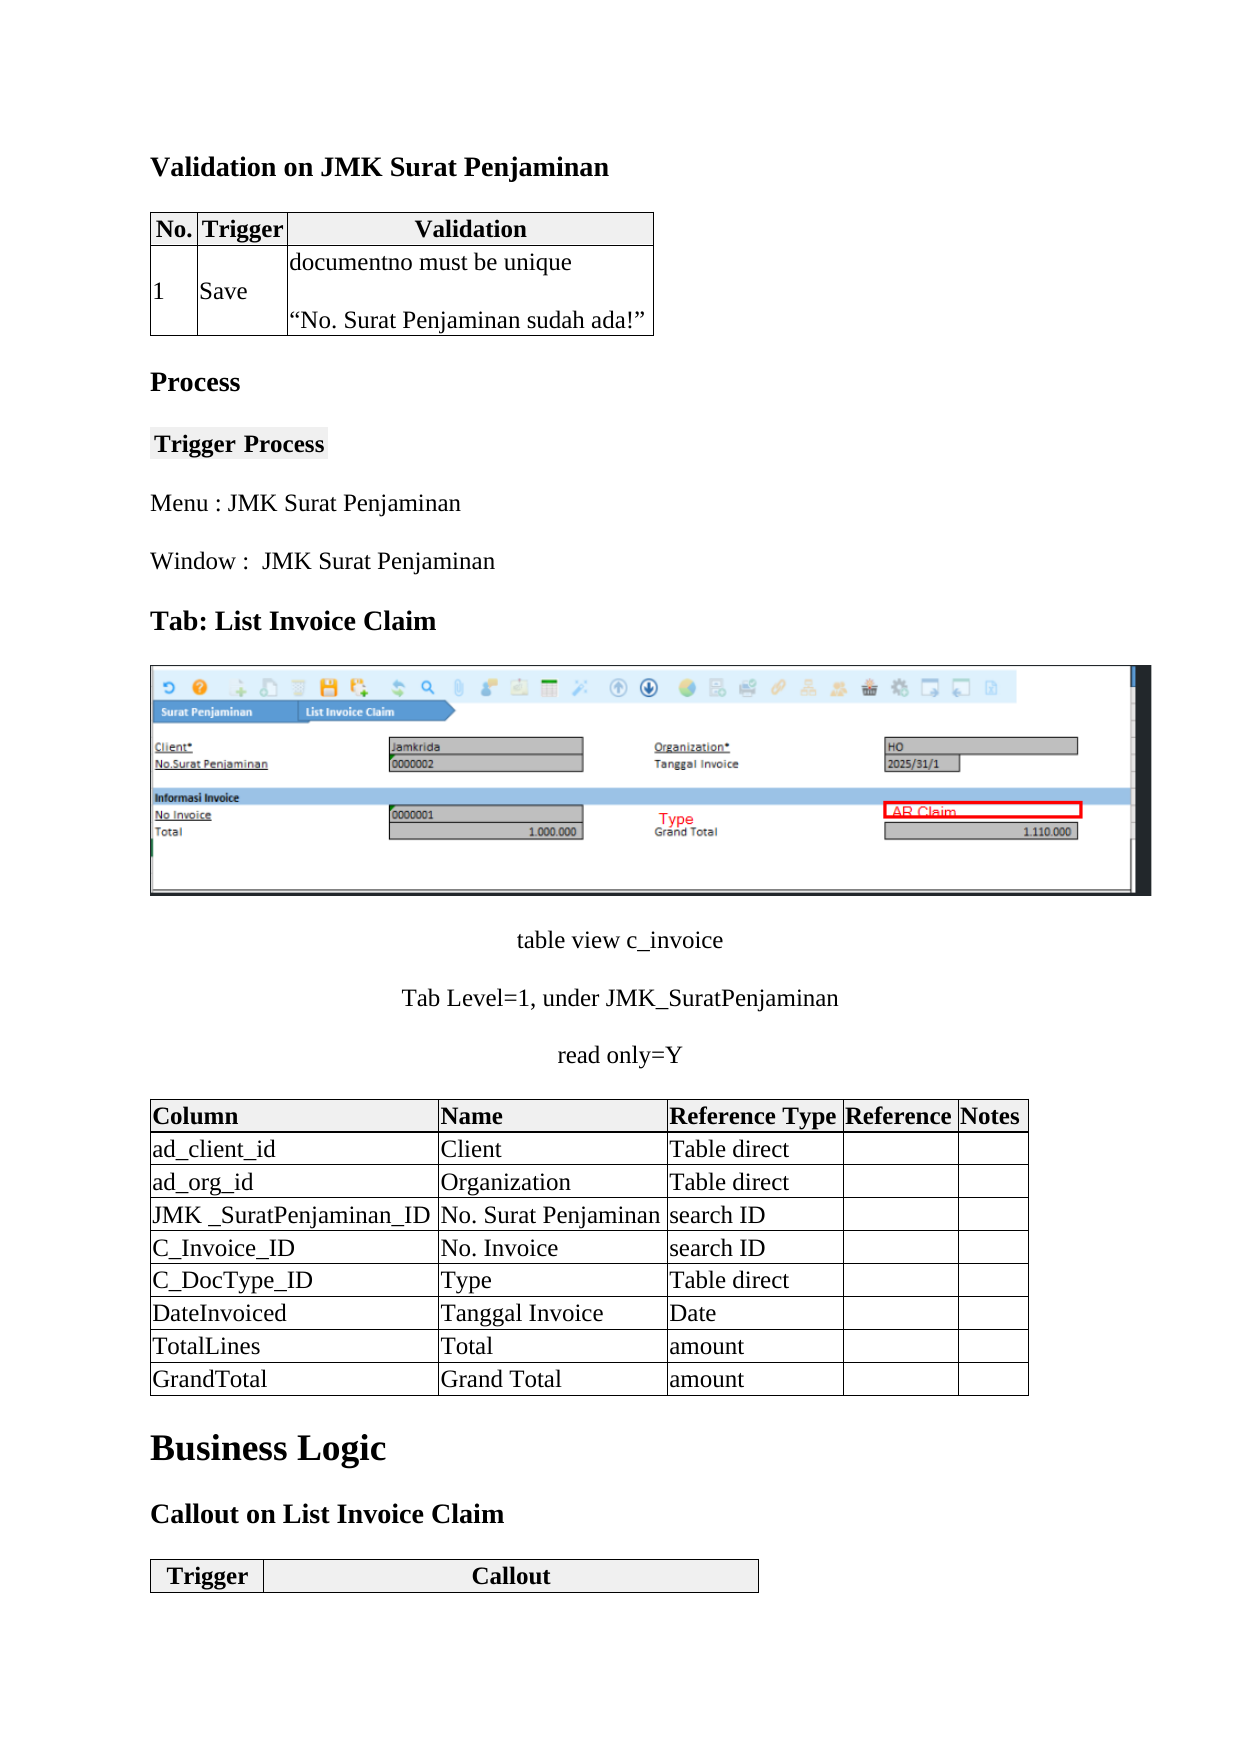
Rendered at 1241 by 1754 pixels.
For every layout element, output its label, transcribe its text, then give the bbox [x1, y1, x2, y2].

table_cell DateInvoiced [151, 1297, 438, 1329]
text table view c_invoice [150, 925, 1090, 953]
table_cell [844, 1165, 958, 1197]
table_cell [959, 1330, 1028, 1362]
text Process [150, 366, 1090, 398]
table_cell GrandTotal [151, 1363, 438, 1395]
text Window : JMK Surat Penjaminan [150, 546, 1090, 575]
table_header No. [151, 213, 197, 244]
table_cell [844, 1330, 958, 1362]
table_header Name [439, 1100, 667, 1131]
picture [150, 665, 1152, 896]
table_cell JMK _SuratPenjaminan_ID [151, 1198, 438, 1230]
table_cell ad_org_id [151, 1165, 438, 1197]
table_cell [959, 1363, 1028, 1395]
table_cell [844, 1297, 958, 1329]
table_cell Date [668, 1297, 843, 1329]
table_header Notes [959, 1100, 1028, 1131]
table_cell [959, 1264, 1028, 1296]
text Business Logic [150, 1425, 1090, 1468]
table_header Process [240, 427, 328, 459]
table_cell [959, 1133, 1028, 1164]
table_cell Tanggal Invoice [439, 1297, 667, 1329]
table_header Reference Type [668, 1100, 843, 1131]
table_cell [844, 1133, 958, 1164]
table_cell [844, 1264, 958, 1296]
table_cell [959, 1297, 1028, 1329]
table_cell No. Invoice [439, 1231, 667, 1263]
table_cell ad_client_id [151, 1133, 438, 1164]
table_cell [844, 1198, 958, 1230]
table_cell search ID [668, 1198, 843, 1230]
table_cell Table direct [668, 1133, 843, 1164]
table_header Trigger [198, 213, 287, 244]
text Callout on List Invoice Claim [150, 1497, 1090, 1529]
table_header Column [151, 1100, 438, 1131]
table_cell Organization [439, 1165, 667, 1197]
table_cell No. Surat Penjaminan [439, 1198, 667, 1230]
table_header Callout [264, 1560, 758, 1592]
text Validation on JMK Surat Penjaminan [150, 150, 1090, 182]
table_cell Total [439, 1330, 667, 1362]
text read only=Y [150, 1041, 1090, 1069]
table_cell amount [668, 1330, 843, 1362]
table_header Reference [844, 1100, 958, 1131]
table_header Trigger [151, 1560, 263, 1592]
table_cell amount [668, 1363, 843, 1395]
table_cell [959, 1165, 1028, 1197]
text Tab Level=1, under JMK_SuratPenjaminan [150, 983, 1090, 1011]
table_cell Grand Total [439, 1363, 667, 1395]
table_header Validation [288, 213, 653, 244]
table_cell [959, 1198, 1028, 1230]
table_cell search ID [668, 1231, 843, 1263]
table_cell Type [439, 1264, 667, 1296]
table_cell Save [198, 246, 287, 335]
table_cell [959, 1231, 1028, 1263]
table_header Trigger [150, 427, 240, 459]
table_cell [844, 1231, 958, 1263]
table_cell C_DocType_ID [151, 1264, 438, 1296]
table_cell Table direct [668, 1264, 843, 1296]
table_cell Table direct [668, 1165, 843, 1197]
table_cell 1 [151, 246, 197, 335]
table_cell Client [439, 1133, 667, 1164]
table_cell documentno must be unique “No. Surat Penjaminan sudah ada!” [288, 246, 653, 335]
text Tab: List Invoice Claim [150, 604, 1090, 636]
text Menu : JMK Surat Penjaminan [150, 488, 1090, 517]
table_cell C_Invoice_ID [151, 1231, 438, 1263]
table_cell [844, 1363, 958, 1395]
table_cell TotalLines [151, 1330, 438, 1362]
